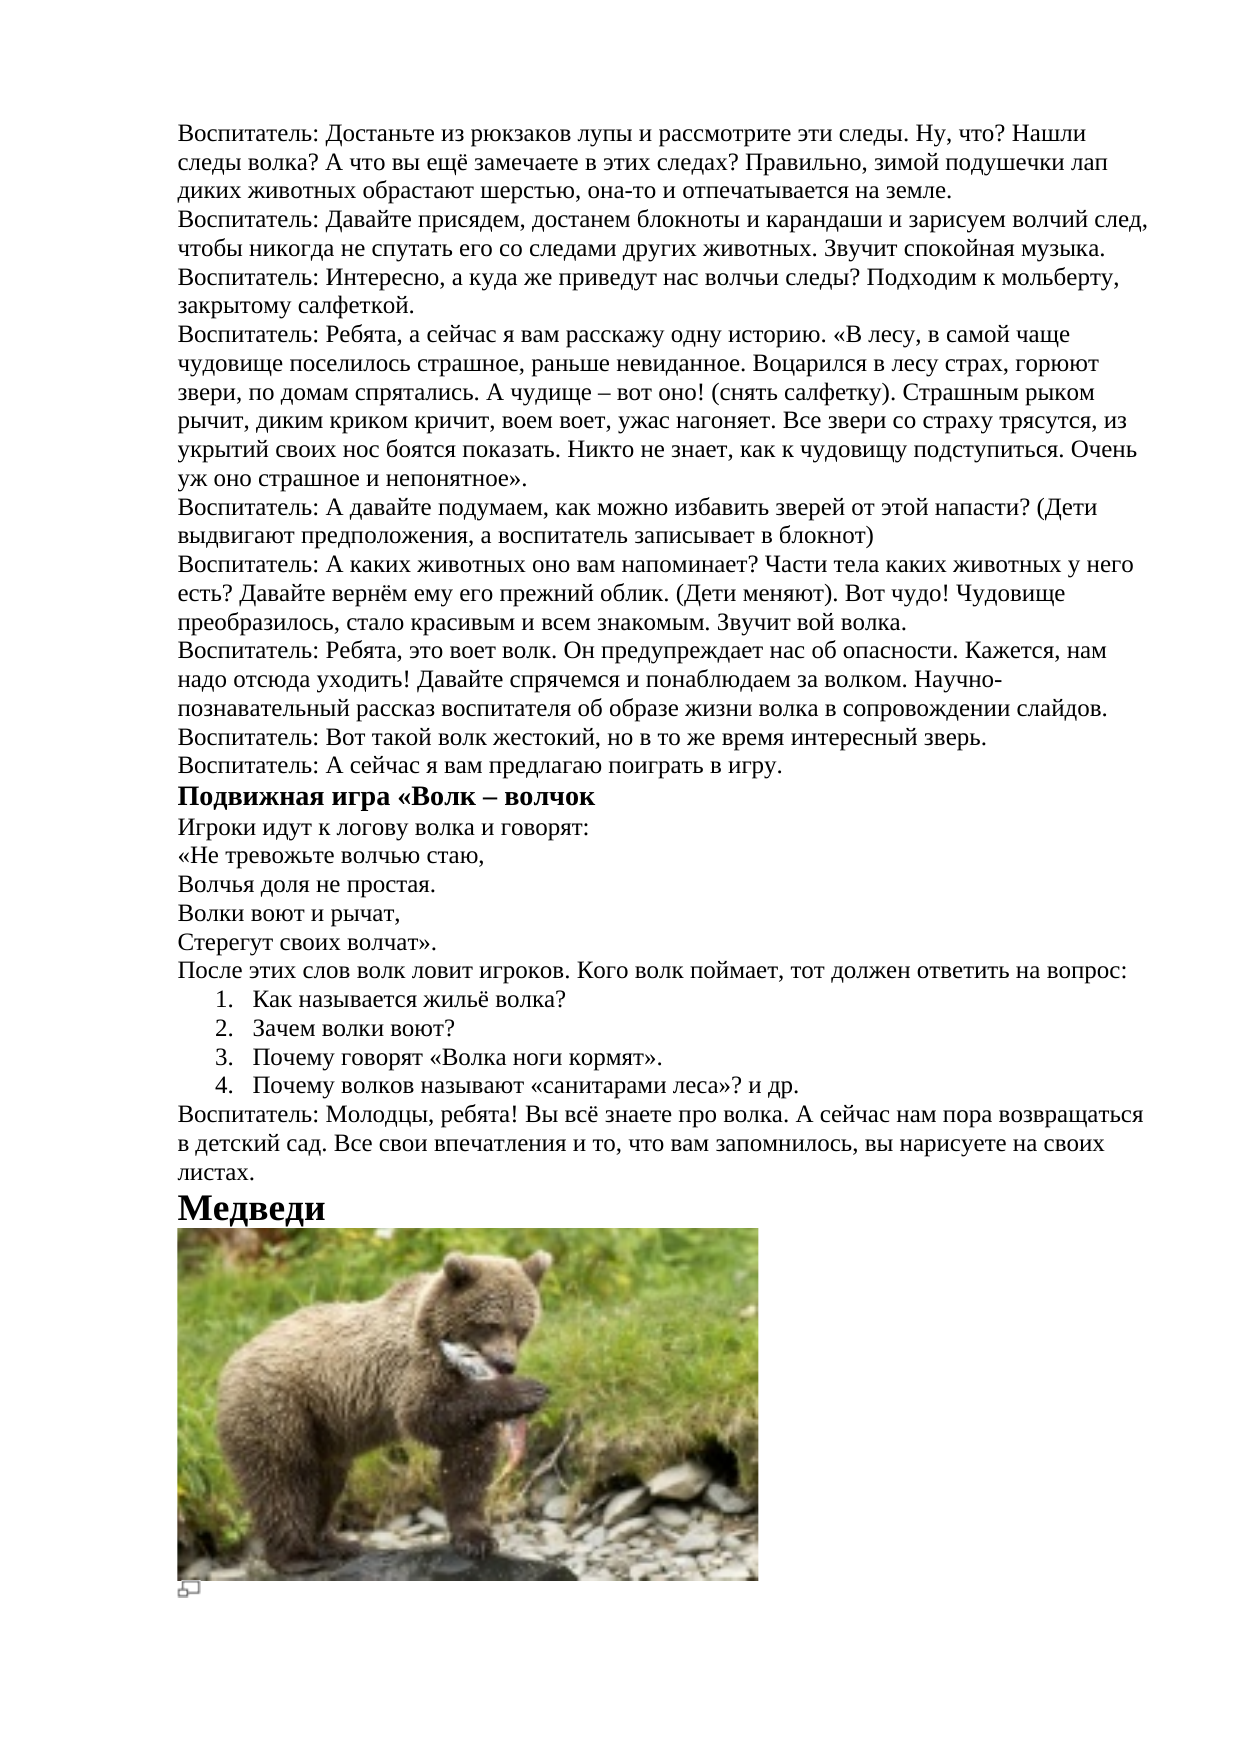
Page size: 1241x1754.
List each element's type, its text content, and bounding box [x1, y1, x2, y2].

list Почему говорят «Волка ноги кормят». [215, 1042, 1152, 1071]
text Медведи [177, 1186, 1152, 1229]
text Стерегут своих волчат». [177, 927, 1152, 956]
list Зачем волки воют? [215, 1013, 1152, 1042]
text Воспитатель: Достаньте из рюкзаков лупы и рассмотрите эти следы. Ну, что? Нашли следы волка? А что вы ещё замечаете в этих следах? Правильно, зимой подушечки лап диких животных обрастают шерстью, она-то и отпечатывается на земле. [177, 118, 1152, 204]
text Воспитатель: Ребята, это воет волк. Он предупреждает нас об опасности. Кажется, нам надо отсюда уходить! Давайте спрячемся и понаблюдаем за волком. Научно-познавательный рассказ воспитателя об образе жизни волка в сопровождении слайдов. [177, 636, 1152, 722]
text Воспитатель: Вот такой волк жестокий, но в то же время интересный зверь. [177, 722, 1152, 751]
text Волки воют и рычат, [177, 898, 1152, 927]
text Воспитатель: А давайте подумаем, как можно избавить зверей от этой напасти? (Дети выдвигают предположения, а воспитатель записывает в блокнот) [177, 492, 1152, 549]
text Воспитатель: Интересно, а куда же приведут нас волчьи следы? Подходим к мольберту, закрытому салфеткой. [177, 262, 1152, 319]
text После этих слов волк ловит игроков. Кого волк поймает, тот должен ответить на вопрос: [177, 956, 1152, 984]
text Воспитатель: Ребята, а сейчас я вам расскажу одну историю. «В лесу, в самой чаще чудовище поселилось страшное, раньше невиданное. Воцарился в лесу страх, горюют звери, по домам спрятались. А чудище – вот оно! (снять салфетку). Страшным рыком рычит, диким криком кричит, воем воет, ужас нагоняет. Все звери со страху трясутся, из укрытий своих нос боятся показать. Никто не знает, как к чудовищу подступиться. Очень уж оно страшное и непонятное». [177, 319, 1152, 492]
text Воспитатель: Молодцы, ребята! Вы всё знаете про волка. А сейчас нам пора возвращаться в детский сад. Все свои впечатления и то, что вам запомнилось, вы нарисуете на своих листах. [177, 1099, 1152, 1186]
list Как называется жильё волка? [215, 984, 1152, 1013]
text Волчья доля не простая. [177, 869, 1152, 898]
text Подвижная игра «Волк – волчок [177, 779, 1152, 812]
text Воспитатель: А каких животных оно вам напоминает? Части тела каких животных у него есть? Давайте вернём ему его прежний облик. (Дети меняют). Вот чудо! Чудовище преобразилось, стало красивым и всем знакомым. Звучит вой волка. [177, 549, 1152, 636]
list Почему волков называют «санитарами леса»? и др. [215, 1071, 1152, 1099]
picture [177, 1228, 759, 1598]
text Воспитатель: А сейчас я вам предлагаю поиграть в игру. [177, 751, 1152, 779]
text «Не тревожьте волчью стаю, [177, 841, 1152, 869]
text Игроки идут к логову волка и говорят: [177, 812, 1152, 841]
text Воспитатель: Давайте присядем, достанем блокноты и карандаши и зарисуем волчий след, чтобы никогда не спутать его со следами других животных. Звучит спокойная музыка. [177, 204, 1152, 262]
